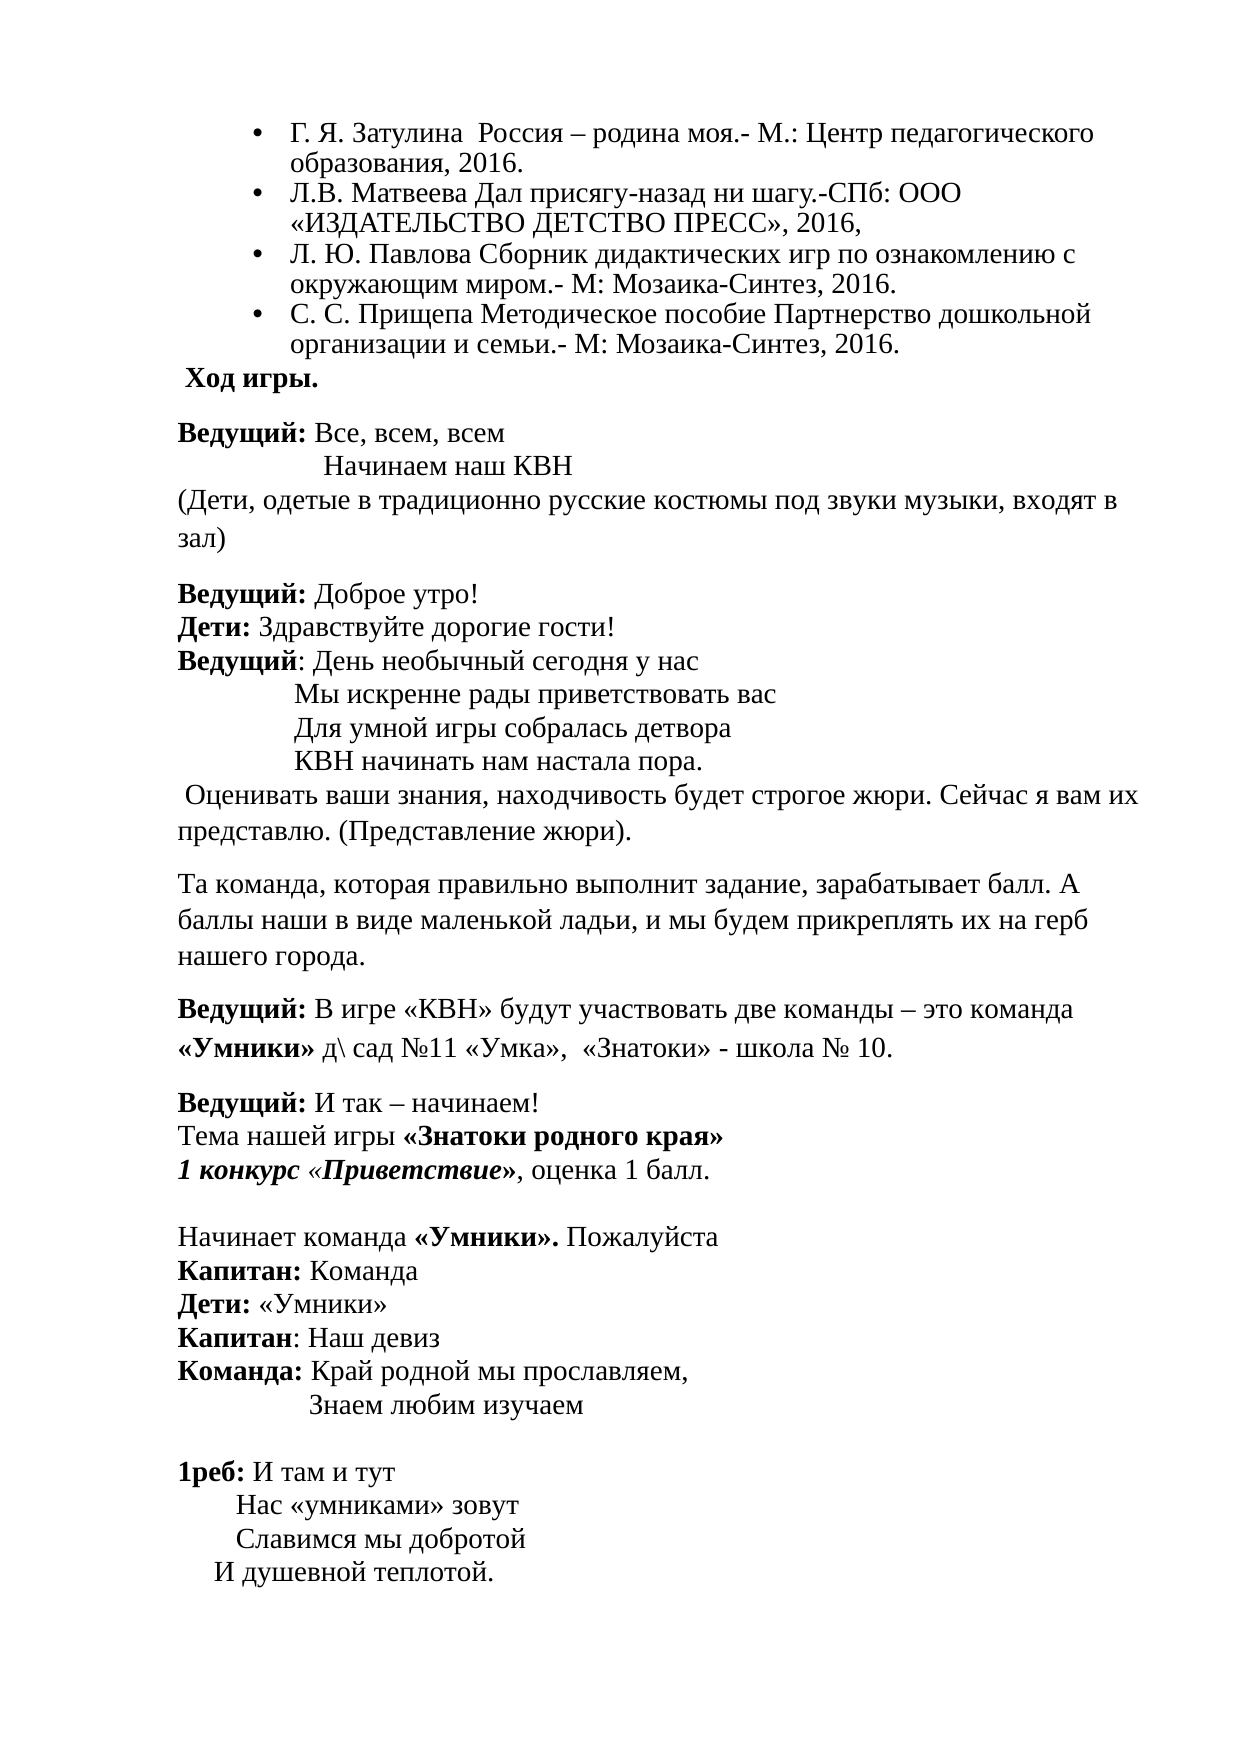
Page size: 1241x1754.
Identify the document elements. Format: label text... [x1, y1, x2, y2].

text Начинаем наш КВН [177, 448, 1152, 482]
text Мы искренне рады приветствовать вас [177, 676, 1152, 710]
text Ведущий: Все, всем, всем [177, 415, 1152, 448]
text Нас «умниками» зовут [177, 1487, 1152, 1521]
text Ход игры. [177, 360, 1152, 393]
list Л.В. Матвеева Дал присягу-назад ни шагу.-СПб: ООО «ИЗДАТЕЛЬСТВО ДЕТСТВО ПРЕСС», 2016, [252, 178, 1152, 239]
text 1 конкурс «Приветствие», оценка 1 балл. [177, 1152, 1152, 1186]
text Знаем любим изучаем [177, 1387, 1152, 1420]
text Команда: Край родной мы прославляем, [177, 1353, 1152, 1387]
text (Дети, одетые в традиционно русские костюмы под звуки музыки, входят в зал) [177, 482, 1152, 554]
text Для умной игры собралась детвора [177, 710, 1152, 743]
text КВН начинать нам настала пора. [177, 743, 1152, 777]
text Славимся мы добротой [177, 1521, 1152, 1554]
list Л. Ю. Павлова Сборник дидактических игр по ознакомлению с окружающим миром.- М: Мозаика-Синтез, 2016. [252, 239, 1152, 299]
text Капитан: Наш девиз [177, 1320, 1152, 1353]
text И душевной теплотой. [177, 1554, 1152, 1588]
list С. С. Прищепа Методическое пособие Партнерство дошкольной организации и семьи.- М: Мозаика-Синтез, 2016. [252, 299, 1152, 360]
text Капитан: Команда [177, 1253, 1152, 1286]
text Дети: Здравствуйте дорогие гости! [177, 609, 1152, 643]
list Г. Я. Затулина Россия – родина моя.- М.: Центр педагогического образования, 2016. [252, 118, 1152, 178]
text Оценивать ваши знания, находчивость будет строгое жюри. Сейчас я вам их представлю. (Представление жюри). [177, 777, 1152, 847]
text Ведущий: И так – начинаем! [177, 1085, 1152, 1118]
text Начинает команда «Умники». Пожалуйста [177, 1219, 1152, 1253]
text Дети: «Умники» [177, 1286, 1152, 1320]
text Ведущий: Доброе утро! [177, 576, 1152, 609]
text Ведущий: В игре «КВН» будут участвовать две команды – это команда «Умники» д\ сад №11 «Умка», «Знатоки» - школа № 10. [177, 991, 1152, 1063]
text Ведущий: День необычный сегодня у нас [177, 643, 1152, 676]
text 1реб: И там и тут [177, 1454, 1152, 1487]
text Тема нашей игры «Знатоки родного края» [177, 1118, 1152, 1152]
text Та команда, которая правильно выполнит задание, зарабатывает балл. А баллы наши в виде маленькой ладьи, и мы будем прикреплять их на герб нашего города. [177, 866, 1152, 972]
